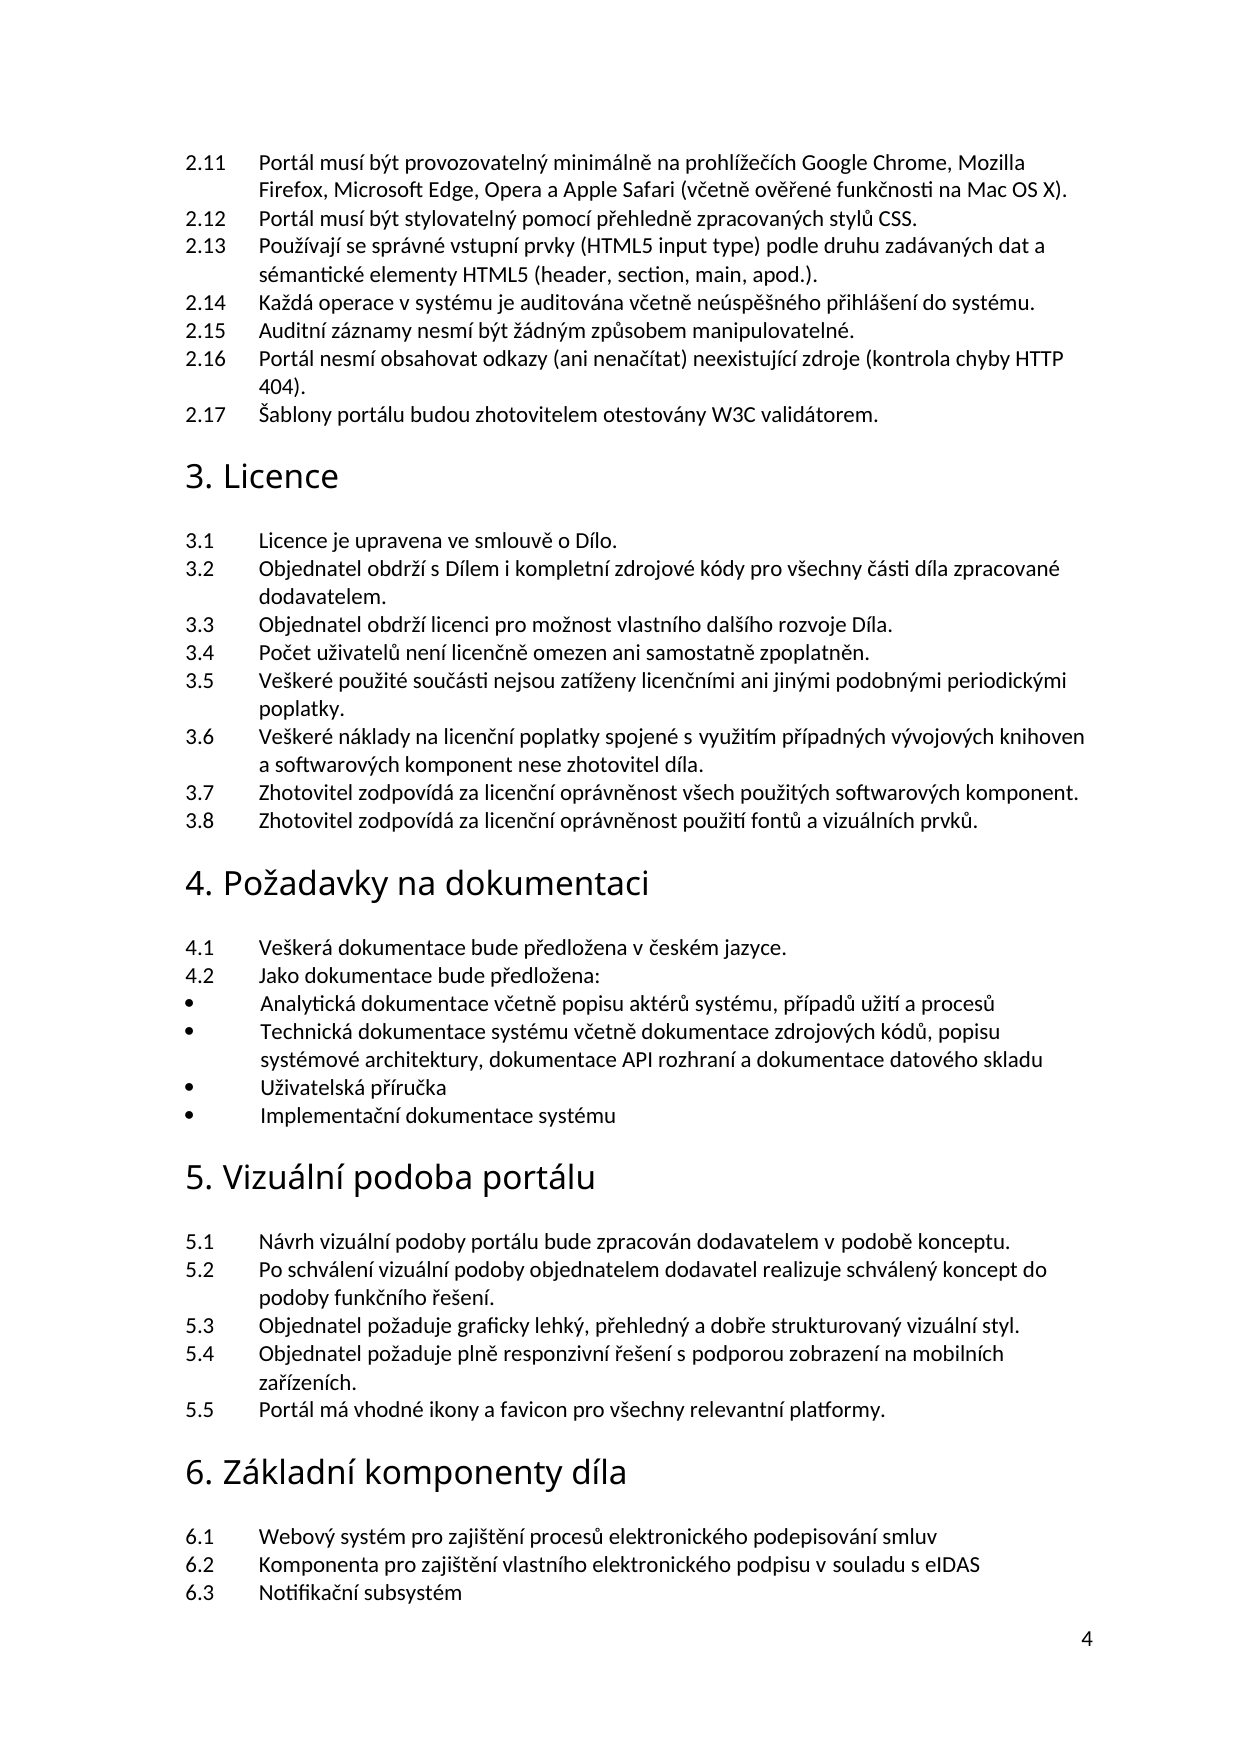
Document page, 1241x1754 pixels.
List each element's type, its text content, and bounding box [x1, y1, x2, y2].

list Jako dokumentace bude předložena: [185, 961, 1093, 989]
list Objednatel obdrží s Dílem i kompletní zdrojové kódy pro všechny části díla zpracované dodavatelem. [185, 554, 1093, 610]
list Šablony portálu budou zhotovitelem otestovány W3C validátorem. [185, 400, 1093, 428]
list Veškeré použité součásti nejsou zatíženy licenčními ani jinými podobnými periodickými poplatky. [185, 666, 1093, 722]
list Objednatel požaduje graficky lehký, přehledný a dobře strukturovaný vizuální styl. [185, 1312, 1093, 1339]
list Portál musí být stylovatelný pomocí přehledně zpracovaných stylů CSS. [185, 204, 1093, 232]
list Objednatel obdrží licenci pro možnost vlastního dalšího rozvoje Díla. [185, 610, 1093, 638]
list Veškeré náklady na licenční poplatky spojené s využitím případných vývojových knihoven a softwarových komponent nese zhotovitel díla. [185, 722, 1093, 778]
subtitle Licence [185, 453, 1093, 498]
list Portál nesmí obsahovat odkazy (ani nenačítat) neexistující zdroje (kontrola chyby HTTP 404). [185, 344, 1093, 400]
list Technická dokumentace systému včetně dokumentace zdrojových kódů, popisu systémové architektury, dokumentace API rozhraní a dokumentace datového skladu [185, 1017, 1093, 1073]
list Objednatel požaduje plně responzivní řešení s podporou zobrazení na mobilních zařízeních. [185, 1339, 1093, 1396]
list Uživatelská příručka [185, 1073, 1093, 1101]
list Zhotovitel zodpovídá za licenční oprávněnost použití fontů a vizuálních prvků. [185, 806, 1093, 834]
list Každá operace v systému je auditována včetně neúspěšného přihlášení do systému. [185, 288, 1093, 316]
list Portál musí být provozovatelný minimálně na prohlížečích Google Chrome, Mozilla Firefox, Microsoft Edge, Opera a Apple Safari (včetně ověřené funkčnosti na Mac OS X). [185, 148, 1093, 204]
list Webový systém pro zajištění procesů elektronického podepisování smluv [185, 1522, 1093, 1550]
list Licence je upravena ve smlouvě o Dílo. [185, 526, 1093, 554]
subtitle Požadavky na dokumentaci [185, 859, 1093, 905]
subtitle Vizuální podoba portálu [185, 1154, 1093, 1199]
list Používají se správné vstupní prvky (HTML5 input type) podle druhu zadávaných dat a sémantické elementy HTML5 (header, section, main, apod.). [185, 232, 1093, 288]
list Implementační dokumentace systému [185, 1101, 1093, 1129]
list Auditní záznamy nesmí být žádným způsobem manipulovatelné. [185, 316, 1093, 344]
list Portál má vhodné ikony a favicon pro všechny relevantní platformy. [185, 1396, 1093, 1424]
list Návrh vizuální podoby portálu bude zpracován dodavatelem v podobě konceptu. [185, 1227, 1093, 1256]
list Počet uživatelů není licenčně omezen ani samostatně zpoplatněn. [185, 638, 1093, 666]
list Notifikační subsystém [185, 1578, 1093, 1606]
subtitle Základní komponenty díla [185, 1449, 1093, 1494]
list Zhotovitel zodpovídá za licenční oprávněnost všech použitých softwarových komponent. [185, 778, 1093, 806]
list Veškerá dokumentace bude předložena v českém jazyce. [185, 933, 1093, 961]
list Komponenta pro zajištění vlastního elektronického podpisu v souladu s eIDAS [185, 1550, 1093, 1578]
list Analytická dokumentace včetně popisu aktérů systému, případů užití a procesů [185, 989, 1093, 1017]
list Po schválení vizuální podoby objednatelem dodavatel realizuje schválený koncept do podoby funkčního řešení. [185, 1256, 1093, 1312]
